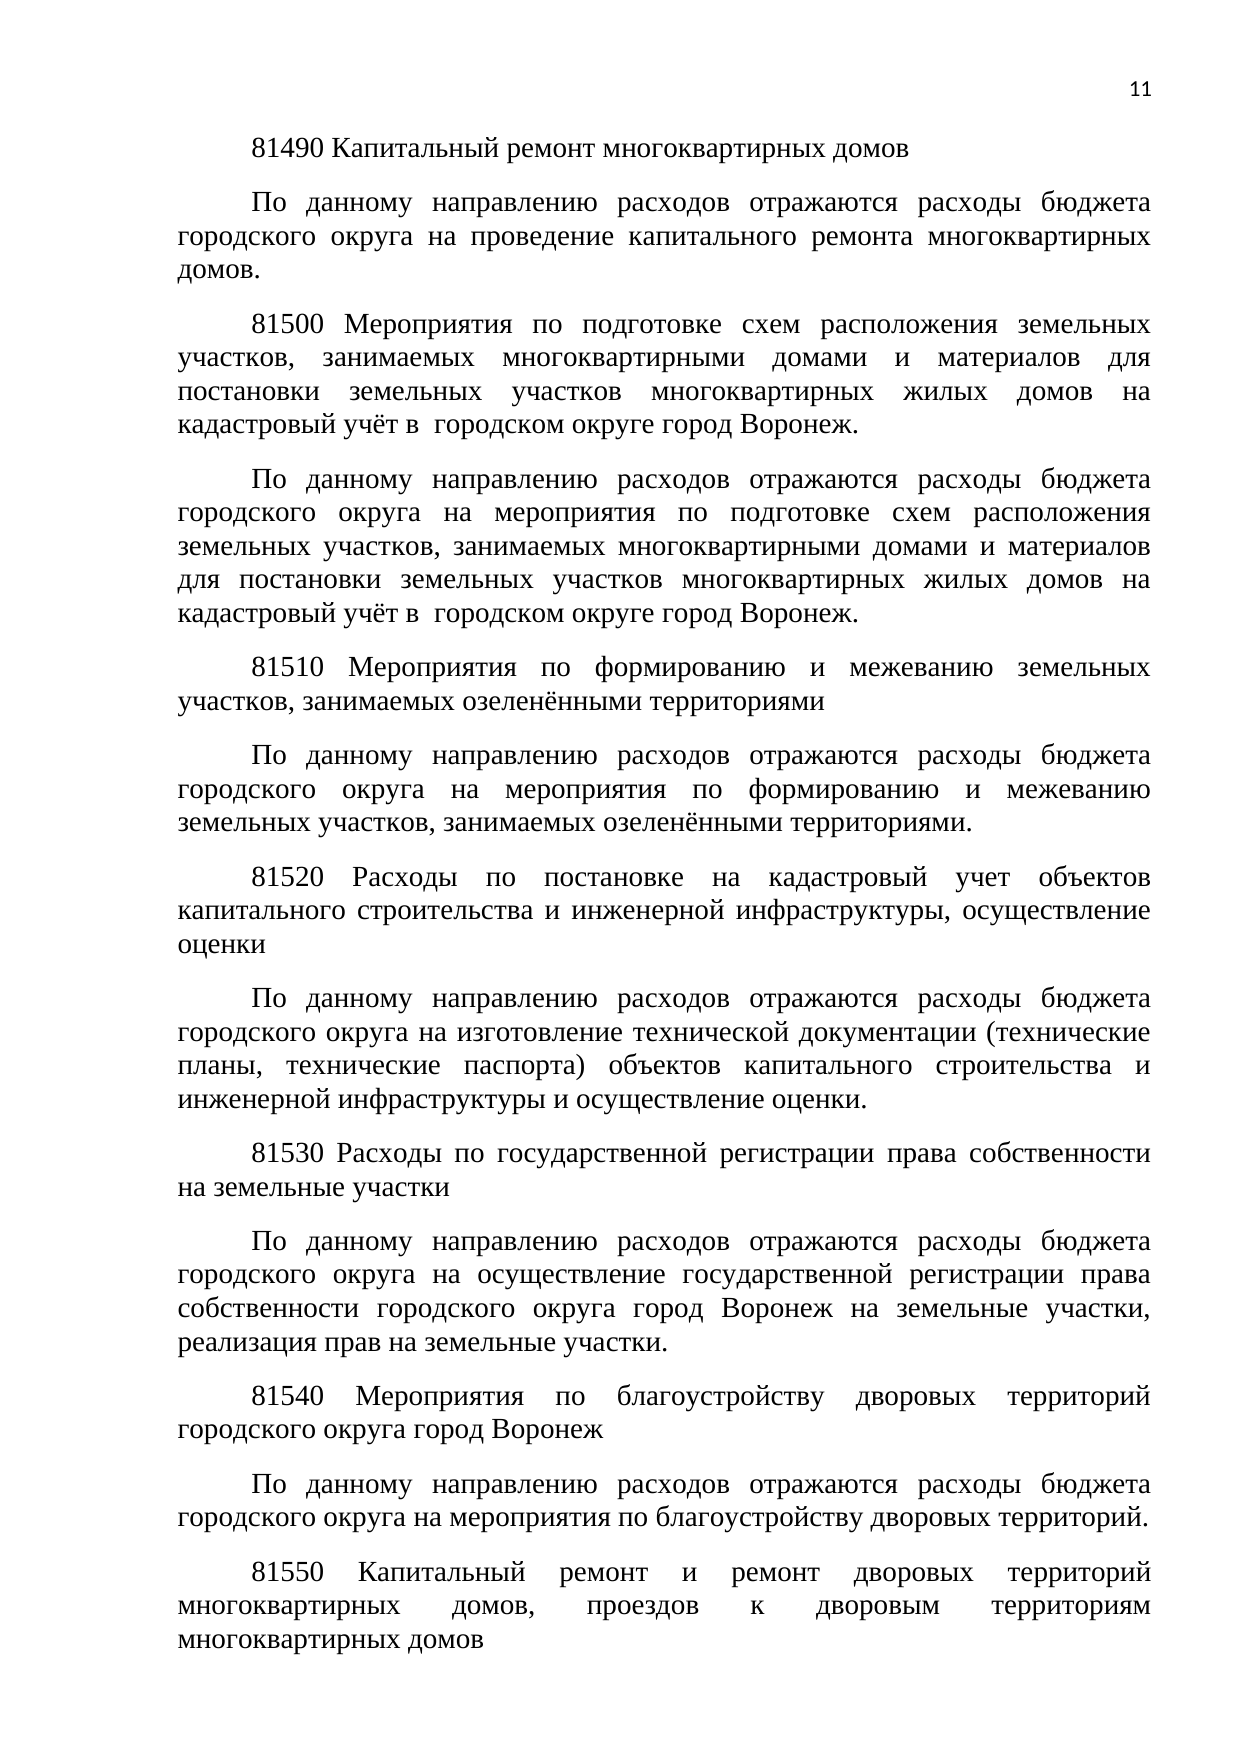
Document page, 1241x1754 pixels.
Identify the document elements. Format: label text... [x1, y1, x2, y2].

text 81530 Расходы по государственной регистрации права собственности на земельные участки [177, 1135, 1152, 1202]
text 81520 Расходы по постановке на кадастровый учет объектов капитального строительства и инженерной инфраструктуры, осуществление оценки [177, 859, 1152, 959]
text По данному направлению расходов отражаются расходы бюджета городского округа на мероприятия по благоустройству дворовых территорий. [177, 1466, 1152, 1533]
text По данному направлению расходов отражаются расходы бюджета городского округа на мероприятия по подготовке схем расположения земельных участков, занимаемых многоквартирными домами и материалов для постановки земельных участков многоквартирных жилых домов на кадастровый учёт в городском округе город Воронеж. [177, 461, 1152, 628]
text 81540 Мероприятия по благоустройству дворовых территорий городского округа город Воронеж [177, 1378, 1152, 1445]
text По данному направлению расходов отражаются расходы бюджета городского округа на проведение капитального ремонта многоквартирных домов. [177, 184, 1152, 285]
text По данному направлению расходов отражаются расходы бюджета городского округа на осуществление государственной регистрации права собственности городского округа город Воронеж на земельные участки, реализация прав на земельные участки. [177, 1223, 1152, 1357]
text По данному направлению расходов отражаются расходы бюджета городского округа на изготовление технической документации (технические планы, технические паспорта) объектов капитального строительства и инженерной инфраструктуры и осуществление оценки. [177, 980, 1152, 1114]
text 81510 Мероприятия по формированию и межеванию земельных участков, занимаемых озеленёнными территориями [177, 649, 1152, 716]
text По данному направлению расходов отражаются расходы бюджета городского округа на мероприятия по формированию и межеванию земельных участков, занимаемых озеленёнными территориями. [177, 737, 1152, 838]
text 81490 Капитальный ремонт многоквартирных домов [177, 130, 1152, 163]
text 81500 Мероприятия по подготовке схем расположения земельных участков, занимаемых многоквартирными домами и материалов для постановки земельных участков многоквартирных жилых домов на кадастровый учёт в городском округе город Воронеж. [177, 306, 1152, 440]
text 81550 Капитальный ремонт и ремонт дворовых территорий многоквартирных домов, проездов к дворовым территориям многоквартирных домов [177, 1554, 1152, 1654]
